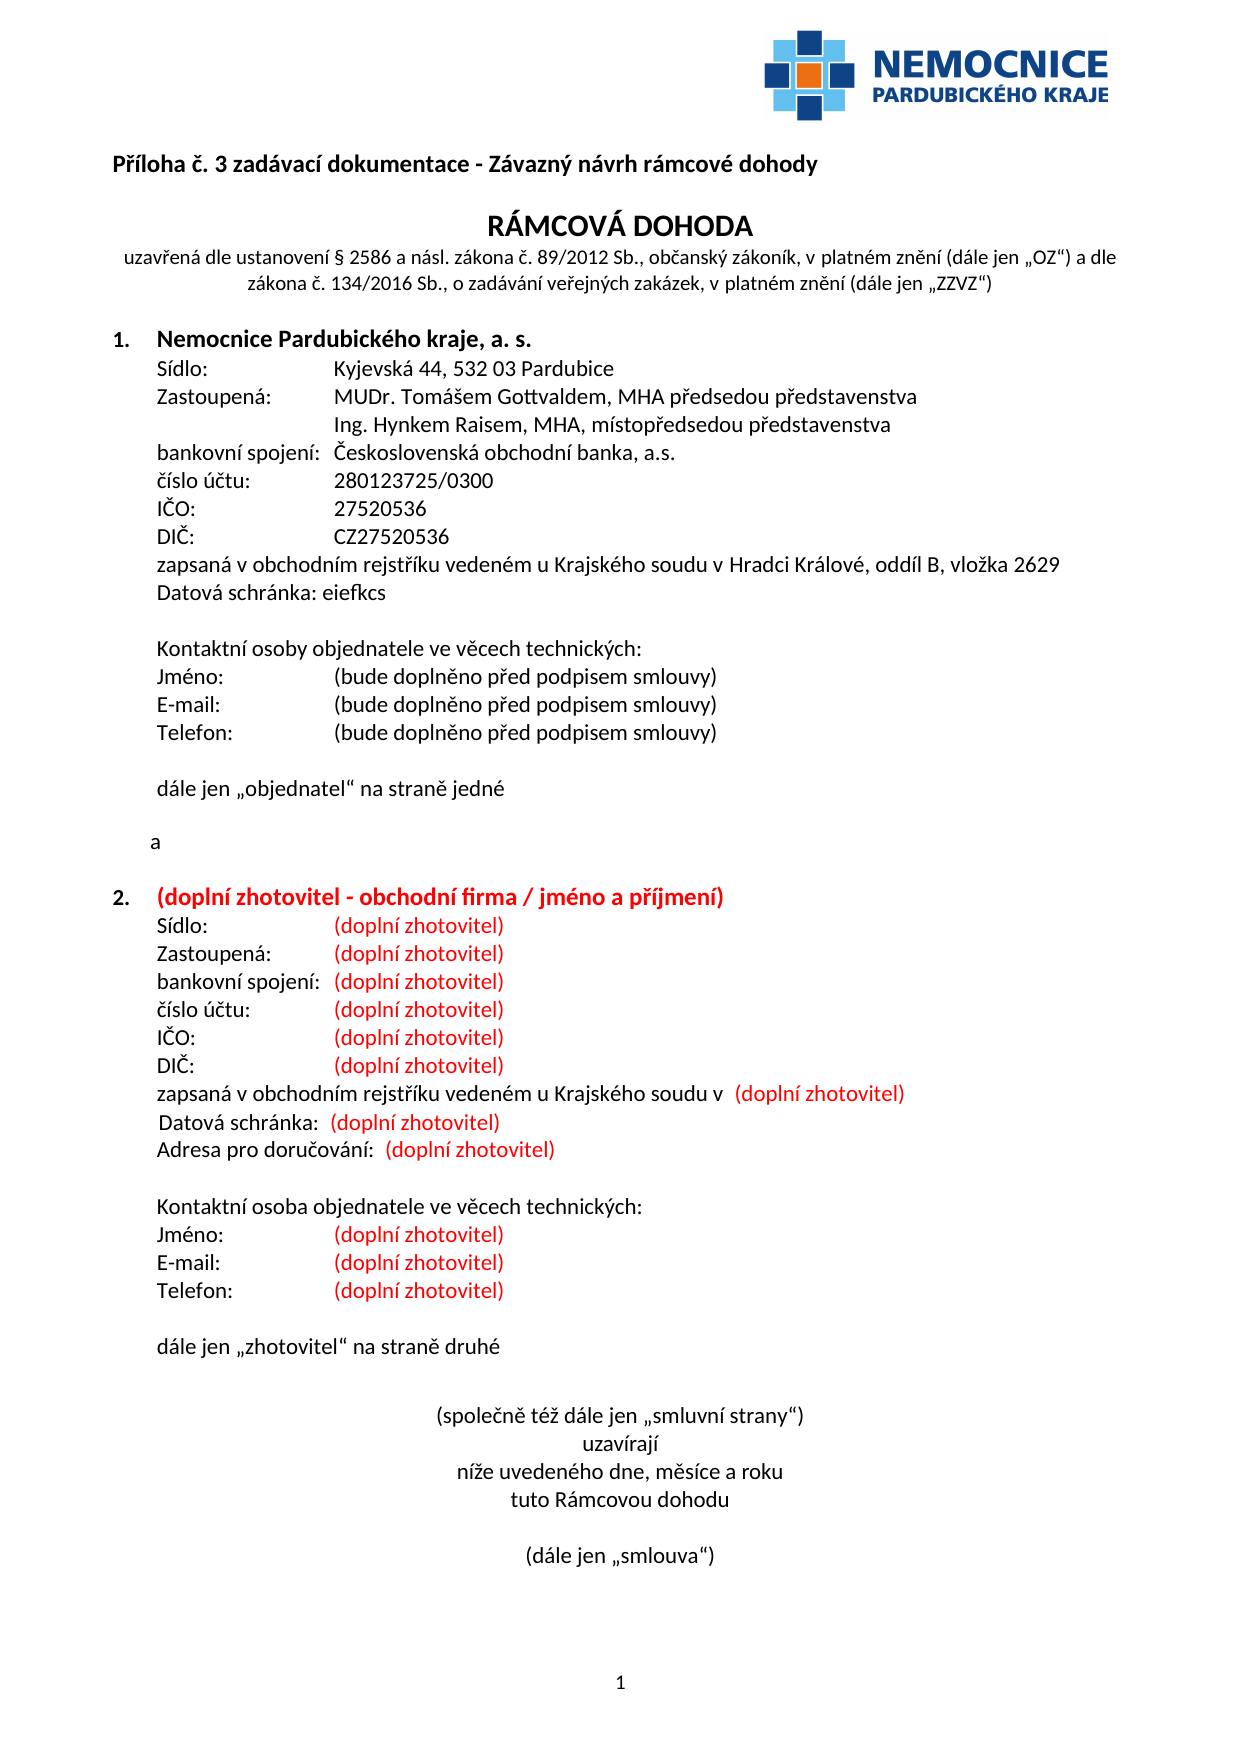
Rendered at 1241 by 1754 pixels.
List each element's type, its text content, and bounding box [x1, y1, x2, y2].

text Zastoupená: MUDr. Tomášem Gottvaldem, MHA předsedou představenstva [157, 382, 1128, 410]
subtitle uzavírají [112, 1429, 1128, 1457]
text IČO: (doplní zhotovitel) [157, 1023, 1128, 1052]
text a [112, 827, 1128, 856]
text (společně též dále jen „smluvní strany“) [112, 1401, 1128, 1429]
text (dále jen „smlouva“) [112, 1541, 1128, 1569]
text zapsaná v obchodním rejstříku vedeném u Krajského soudu v (doplní zhotovitel) [157, 1079, 1128, 1108]
text Adresa pro doručování: (doplní zhotovitel) [157, 1136, 1128, 1164]
text Datová schránka: eiefkcs [157, 578, 1128, 606]
text Telefon: (bude doplněno před podpisem smlouvy) [157, 718, 1128, 746]
text Jméno: (bude doplněno před podpisem smlouvy) [157, 662, 1128, 690]
text Jméno: (doplní zhotovitel) [150, 1220, 1128, 1248]
text dále jen „objednatel“ na straně jedné [112, 774, 1128, 802]
text číslo účtu: 280123725/0300 [157, 466, 1128, 494]
text Příloha č. 3 zadávací dokumentace - Závazný návrh rámcové dohody [112, 148, 1128, 178]
text DIČ: (doplní zhotovitel) [112, 1052, 1128, 1079]
picture [763, 29, 1108, 122]
text číslo účtu: (doplní zhotovitel) [157, 996, 1128, 1023]
text Telefon: (doplní zhotovitel) [150, 1276, 1128, 1304]
list (doplní zhotovitel - obchodní firma / jméno a příjmení) [112, 881, 1128, 911]
text bankovní spojení: (doplní zhotovitel) [157, 967, 1128, 996]
text E-mail: (doplní zhotovitel) [150, 1248, 1128, 1276]
text uzavřená dle ustanovení § 2586 a násl. zákona č. 89/2012 Sb., občanský zákoník, v platném znění (dále jen „OZ“) a dle zákona č. 134/2016 Sb., o zadávání veřejných zakázek, v platném znění (dále jen „ZZVZ“) [112, 244, 1128, 295]
subtitle tuto Rámcovou dohodu [112, 1485, 1128, 1513]
text Sídlo: Kyjevská 44, 532 03 Pardubice [157, 354, 1128, 382]
subtitle níže uvedeného dne, měsíce a roku [112, 1457, 1128, 1485]
text RÁMCOVÁ DOHODA [112, 206, 1128, 244]
text IČO: 27520536 [157, 494, 1128, 522]
text Datová schránka: (doplní zhotovitel) [112, 1108, 1128, 1136]
text DIČ: CZ27520536 [112, 522, 1128, 550]
text E-mail: (bude doplněno před podpisem smlouvy) [157, 690, 1128, 718]
text Kontaktní osoba objednatele ve věcech technických: [150, 1192, 1128, 1220]
text Zastoupená: (doplní zhotovitel) [157, 939, 1128, 967]
list Nemocnice Pardubického kraje, a. s. [112, 323, 1128, 354]
text bankovní spojení: Československá obchodní banka, a.s. [157, 438, 1128, 466]
text dále jen „zhotovitel“ na straně druhé [112, 1332, 1128, 1361]
text zapsaná v obchodním rejstříku vedeném u Krajského soudu v Hradci Králové, oddíl B, vložka 2629 [157, 550, 1128, 578]
text Ing. Hynkem Raisem, MHA, místopředsedou představenstva [260, 410, 1128, 438]
text Sídlo: (doplní zhotovitel) [157, 911, 1128, 939]
text Kontaktní osoby objednatele ve věcech technických: [157, 634, 1128, 662]
